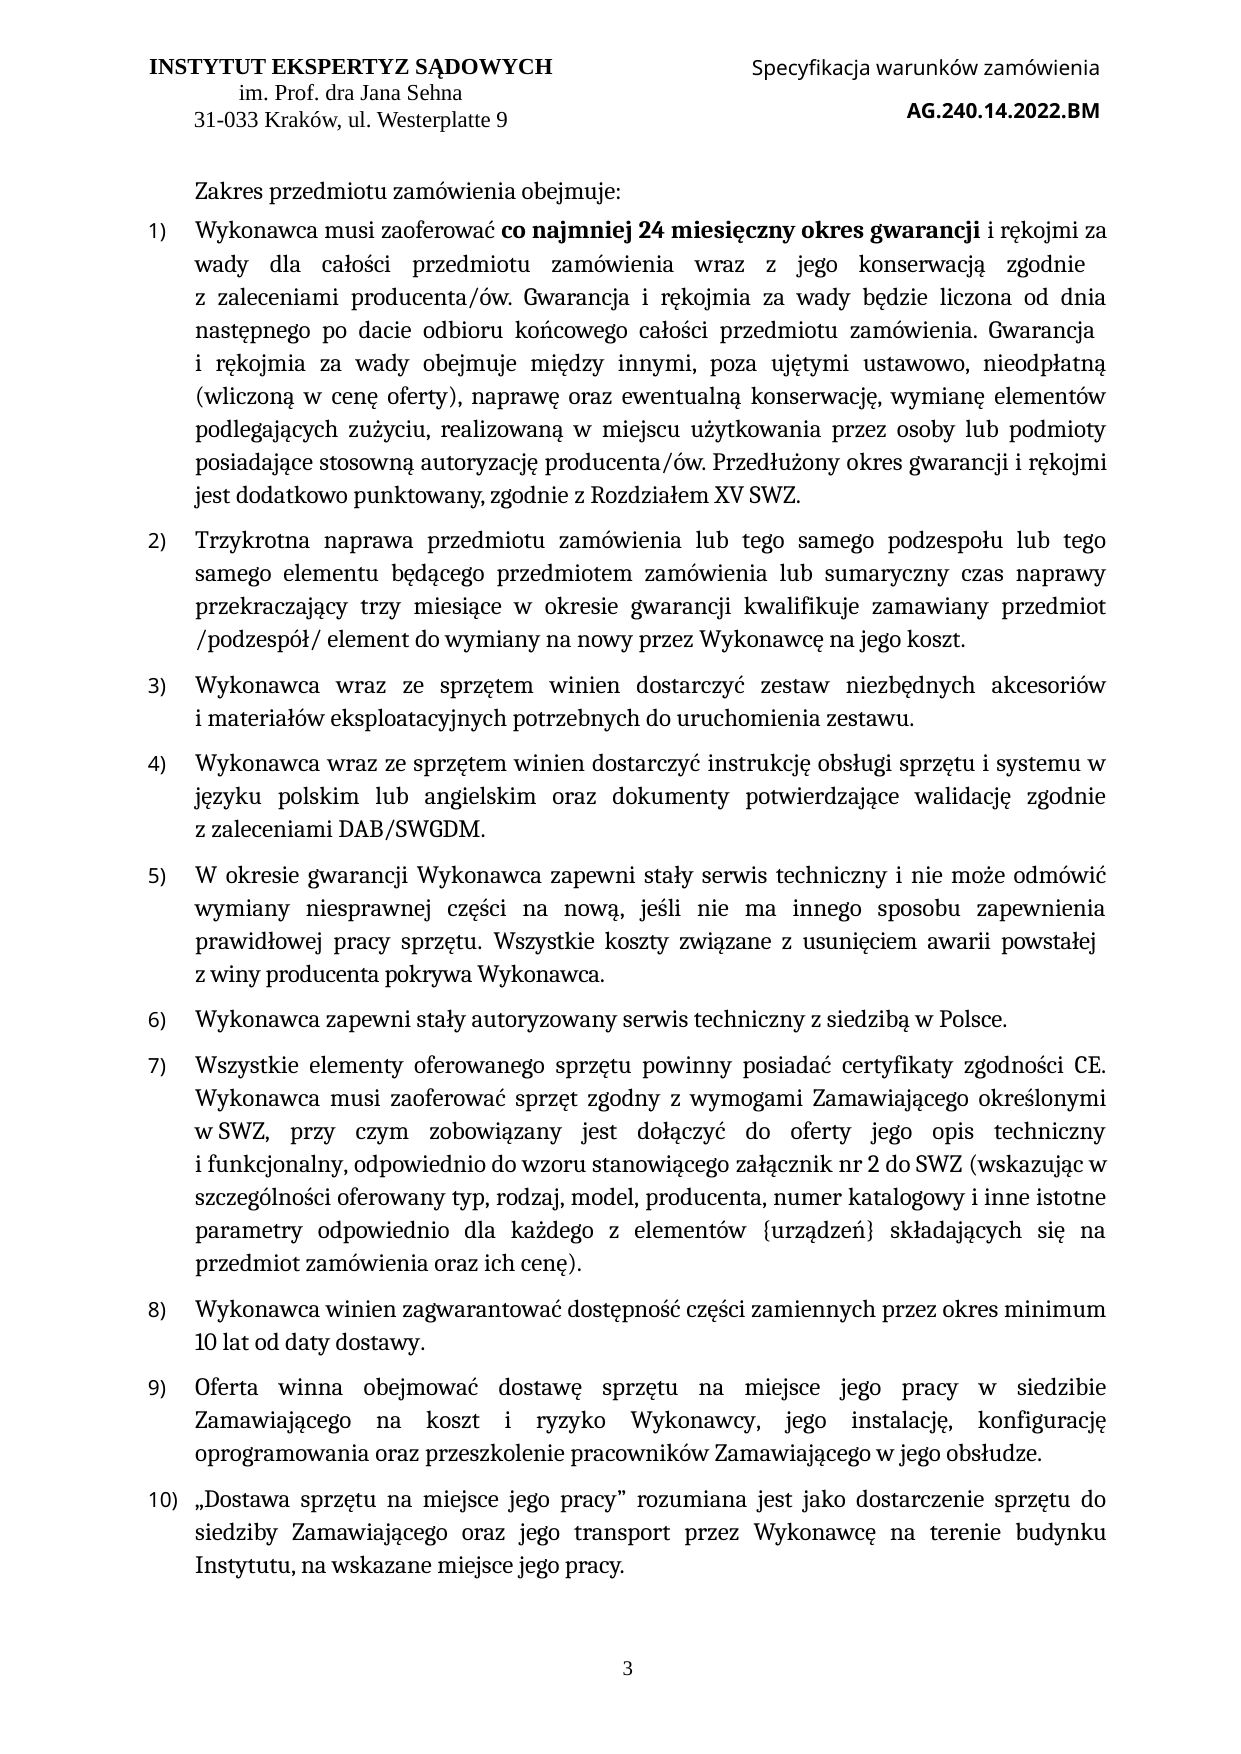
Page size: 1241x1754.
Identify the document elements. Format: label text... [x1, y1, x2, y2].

text Zakres przedmiotu zamówienia obejmuje: [148, 177, 1107, 206]
list Trzykrotna naprawa przedmiotu zamówienia lub tego samego podzespołu lub tego samego elementu będącego przedmiotem zamówienia lub sumaryczny czas naprawy przekraczający trzy miesiące w okresie gwarancji kwalifikuje zamawiany przedmiot /podzespół/ element do wymiany na nowy przez Wykonawcę na jego koszt. [148, 526, 1107, 654]
list Oferta winna obejmować dostawę sprzętu na miejsce jego pracy w siedzibie Zamawiającego na koszt i ryzyko Wykonawcy, jego instalację, konfigurację oprogramowania oraz przeszkolenie pracowników Zamawiającego w jego obsłudze. [148, 1373, 1107, 1468]
list „Dostawa sprzętu na miejsce jego pracy” rozumiana jest jako dostarczenie sprzętu do siedziby Zamawiającego oraz jego transport przez Wykonawcę na terenie budynku Instytutu, na wskazane miejsce jego pracy. [148, 1485, 1107, 1579]
list Wszystkie elementy oferowanego sprzętu powinny posiadać certyfikaty zgodności CE. Wykonawca musi zaoferować sprzęt zgodny z wymogami Zamawiającego określonymi w SWZ, przy czym zobowiązany jest dołączyć do oferty jego opis techniczny i funkcjonalny, odpowiednio do wzoru stanowiącego załącznik nr 2 do SWZ (wskazując w szczególności oferowany typ, rodzaj, model, producenta, numer katalogowy i inne istotne parametry odpowiednio dla każdego z elementów {urządzeń} składających się na przedmiot zamówienia oraz ich cenę). [148, 1051, 1107, 1278]
list Wykonawca winien zagwarantować dostępność części zamiennych przez okres minimum 10 lat od daty dostawy. [148, 1294, 1107, 1356]
list W okresie gwarancji Wykonawca zapewni stały serwis techniczny i nie może odmówić wymiany niesprawnej części na nową, jeśli nie ma innego sposobu zapewnienia prawidłowej pracy sprzętu. Wszystkie koszty związane z usunięciem awarii powstałej z winy producenta pokrywa Wykonawca. [148, 861, 1107, 989]
list Wykonawca zapewni stały autoryzowany serwis techniczny z siedzibą w Polsce. [148, 1005, 1107, 1034]
list Wykonawca musi zaoferować co najmniej 24 miesięczny okres gwarancji i rękojmi za wady dla całości przedmiotu zamówienia wraz z jego konserwacją zgodnie z zaleceniami producenta/ów. Gwarancja i rękojmia za wady będzie liczona od dnia następnego po dacie odbioru końcowego całości przedmiotu zamówienia. Gwarancja i rękojmia za wady obejmuje między innymi, poza ujętymi ustawowo, nieodpłatną (wliczoną w cenę oferty), naprawę oraz ewentualną konserwację, wymianę elementów podlegających zużyciu, realizowaną w miejscu użytkowania przez osoby lub podmioty posiadające stosowną autoryzację producenta/ów. Przedłużony okres gwarancji i rękojmi jest dodatkowo punktowany, zgodnie z Rozdziałem XV SWZ. [148, 216, 1107, 509]
list Wykonawca wraz ze sprzętem winien dostarczyć zestaw niezbędnych akcesoriów i materiałów eksploatacyjnych potrzebnych do uruchomienia zestawu. [148, 671, 1107, 732]
list Wykonawca wraz ze sprzętem winien dostarczyć instrukcję obsługi sprzętu i systemu w języku polskim lub angielskim oraz dokumenty potwierdzające walidację zgodnie z zaleceniami DAB/SWGDM. [148, 749, 1107, 844]
